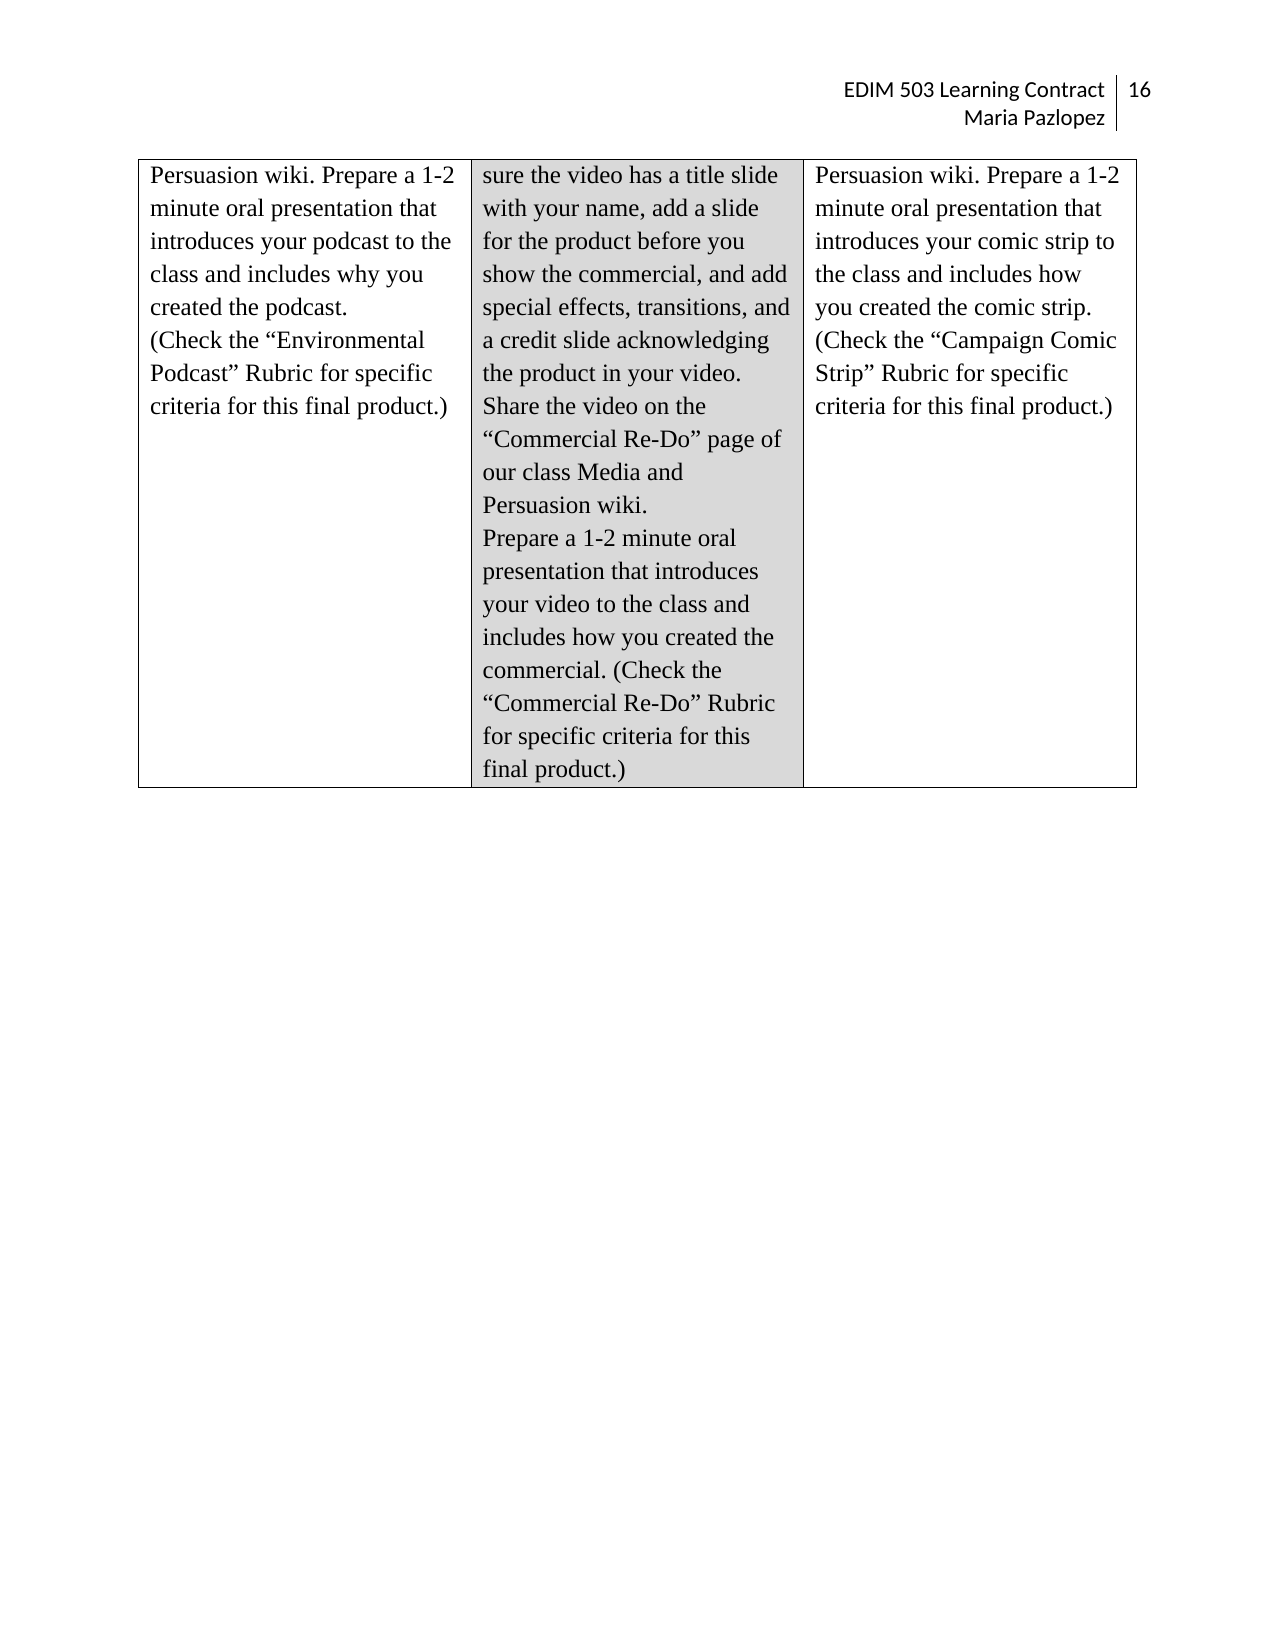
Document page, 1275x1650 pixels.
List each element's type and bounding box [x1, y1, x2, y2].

table_cell [139, 160, 471, 787]
table_cell [472, 160, 803, 787]
table_cell [804, 160, 1136, 787]
